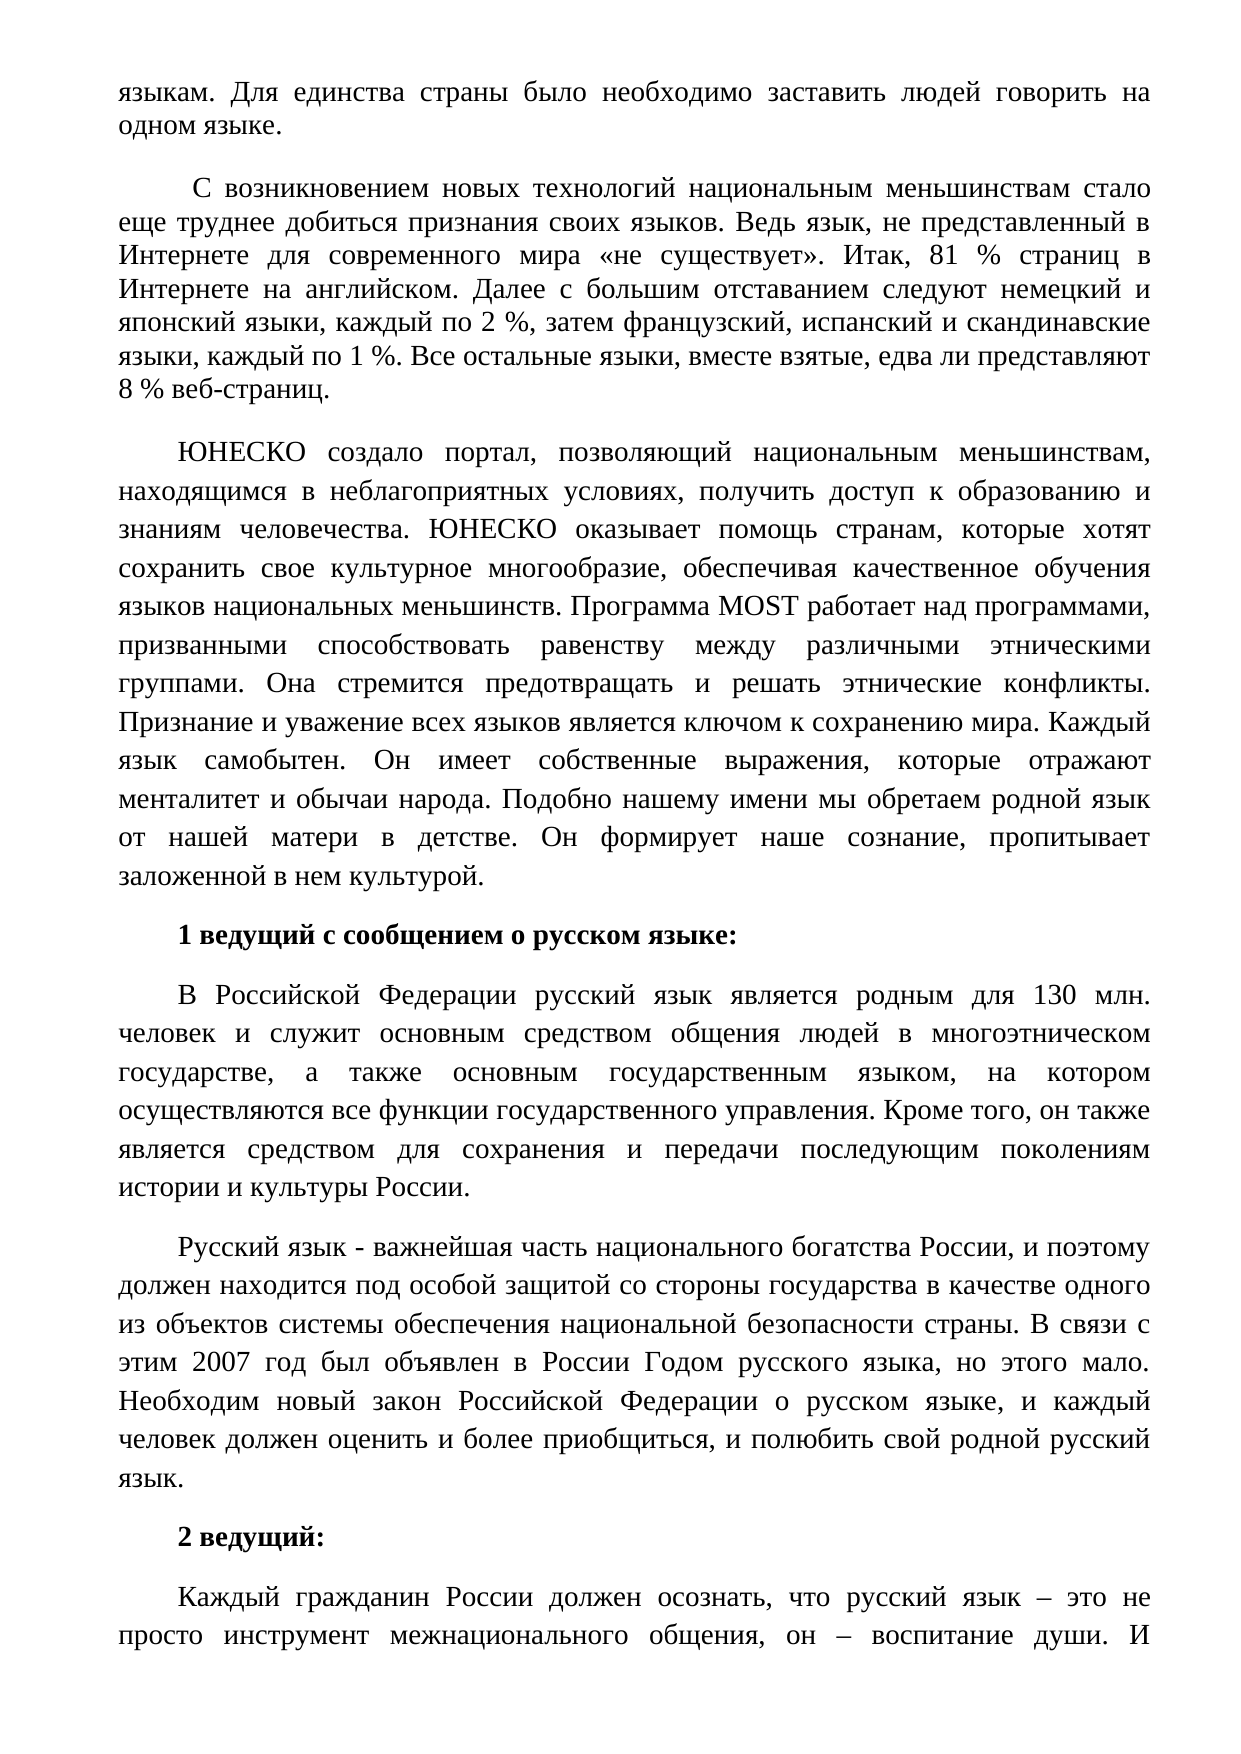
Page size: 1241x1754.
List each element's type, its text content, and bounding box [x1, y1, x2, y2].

text В Российской Федерации русский язык является родным для 130 млн. человек и служит основным средством общения людей в многоэтническом государстве, а также основным государственным языком, на котором осуществляются все функции государственного управления. Кроме того, он также является средством для сохранения и передачи последующим поколениям истории и культуры России. [118, 977, 1152, 1203]
text ЮНЕСКО создало портал, позволяющий национальным меньшинствам, находящимся в неблагоприятных условиях, получить доступ к образованию и знаниям человечества. ЮНЕСКО оказывает помощь странам, которые хотят сохранить свое культурное многообразие, обеспечивая качественное обучения языков национальных меньшинств. Программа MOST работает над программами, призванными способствовать равенству между различными этническими группами. Она стремится предотвращать и решать этнические конфликты. Признание и уважение всех языков является ключом к сохранению мира. Каждый язык самобытен. Он имеет собственные выражения, которые отражают менталитет и обычаи народа. Подобно нашему имени мы обретаем родной язык от нашей матери в детстве. Он формирует наше сознание, пропитывает заложенной в нем культурой. [118, 434, 1152, 892]
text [118, 74, 1152, 141]
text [118, 1579, 1152, 1651]
text С возникновением новых технологий национальным меньшинствам стало еще труднее добиться признания своих языков. Ведь язык, не представленный в Интернете для современного мира «не существует». Итак, 81 % страниц в Интернете на английском. Далее с большим отставанием следуют немецкий и японский языки, каждый по 2 %, затем французский, испанский и скандинавские языки, каждый по 1 %. Все остальные языки, вместе взятые, едва ли представляют 8 % веб-страниц. [118, 170, 1152, 405]
text Русский язык - важнейшая часть национального богатства России, и поэтому должен находится под особой защитой со стороны государства в качестве одного из объектов системы обеспечения национальной безопасности страны. В связи с этим 2007 год был объявлен в России Годом русского языка, но этого мало. Необходим новый закон Российской Федерации о русском языке, и каждый человек должен оценить и более приобщиться, и полюбить свой родной русский язык. [118, 1229, 1152, 1494]
text 1 ведущий с сообщением о русском языке: [118, 917, 1152, 951]
text 2 ведущий: [118, 1519, 1152, 1553]
